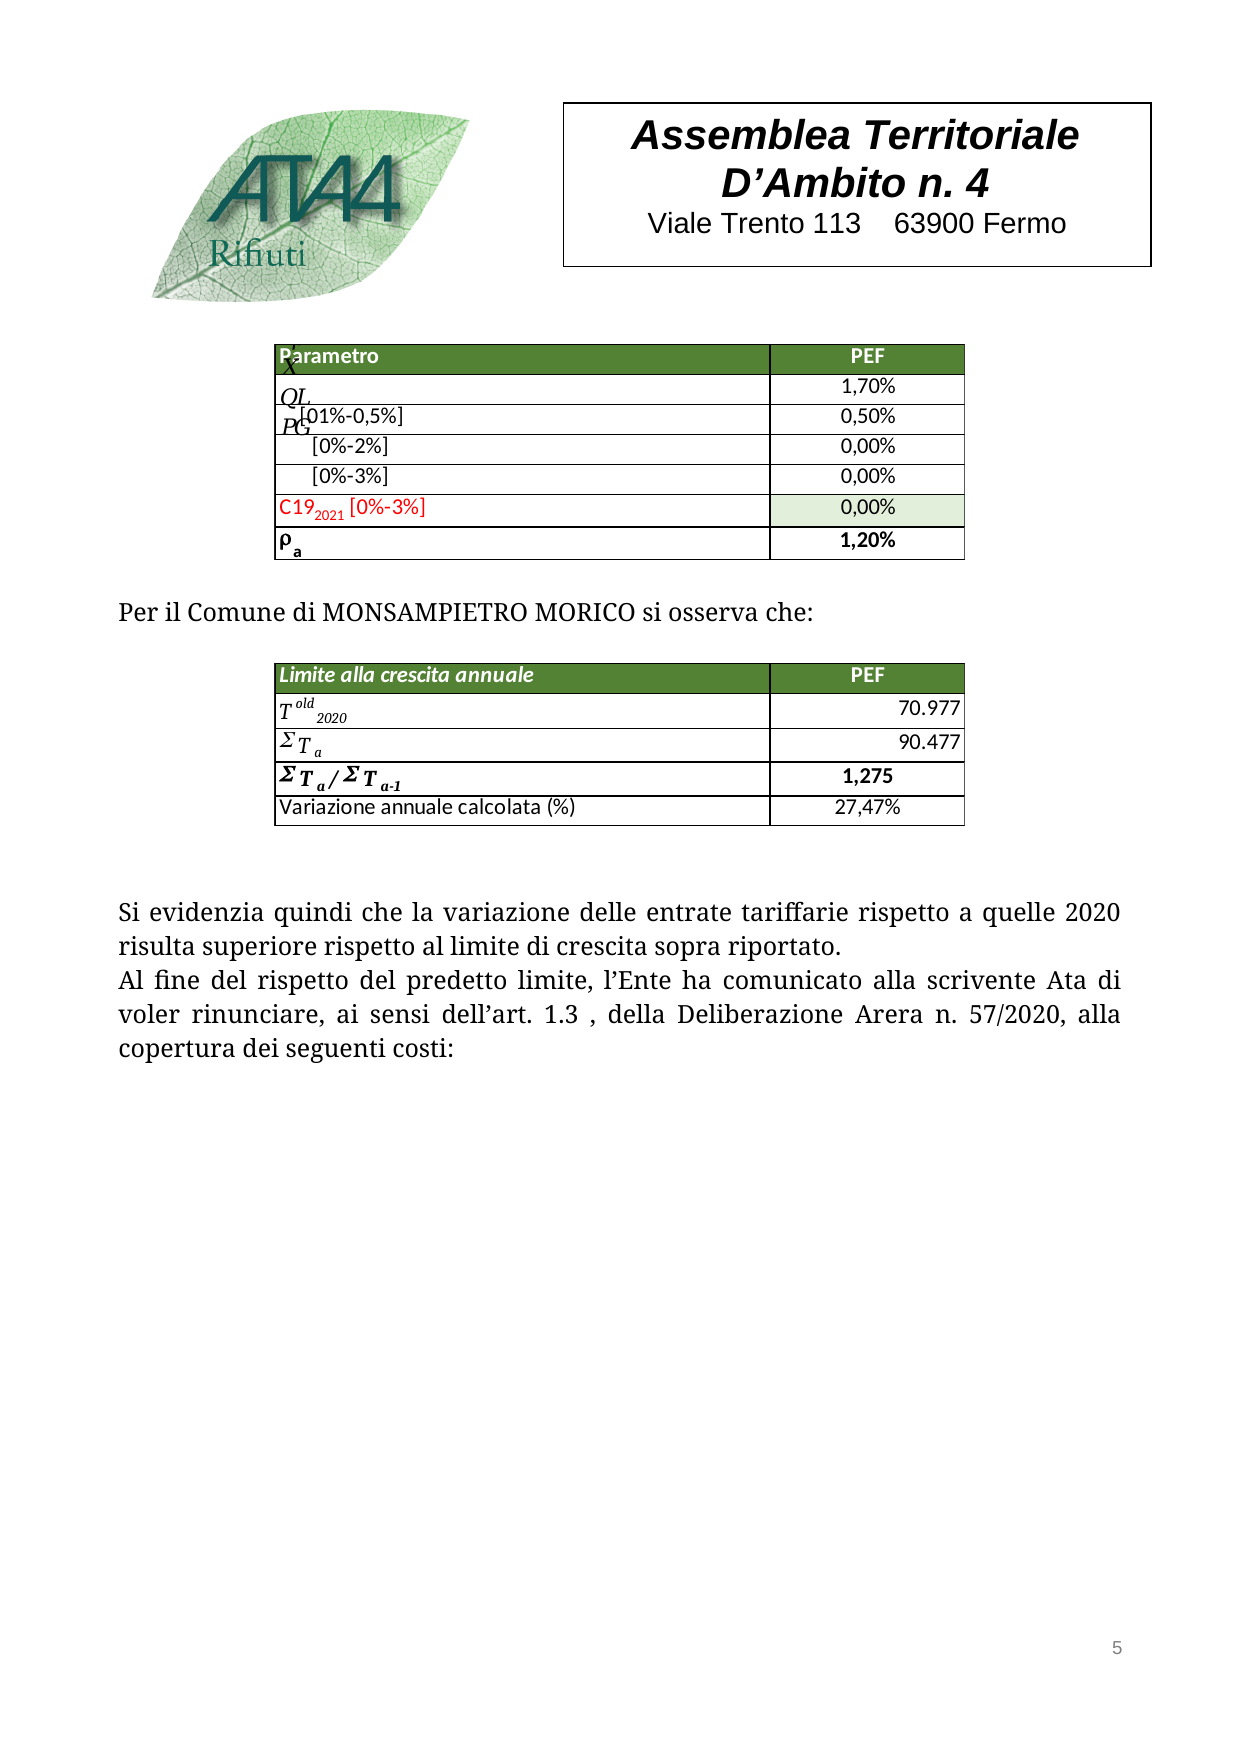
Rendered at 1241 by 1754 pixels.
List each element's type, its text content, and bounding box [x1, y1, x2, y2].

text Al fine del rispetto del predetto limite, l’Ente ha comunicato alla scrivente Ata di voler rinunciare, ai sensi dell’art. 1.3 , della Deliberazione Arera n. 57/2020, alla copertura dei seguenti costi: [118, 963, 1122, 1065]
text Per il Comune di MONSAMPIETRO MORICO si osserva che: [118, 594, 1122, 628]
text Si evidenzia quindi che la variazione delle entrate tariffarie rispetto a quelle 2020 risulta superiore rispetto al limite di crescita sopra riportato. [118, 895, 1122, 963]
